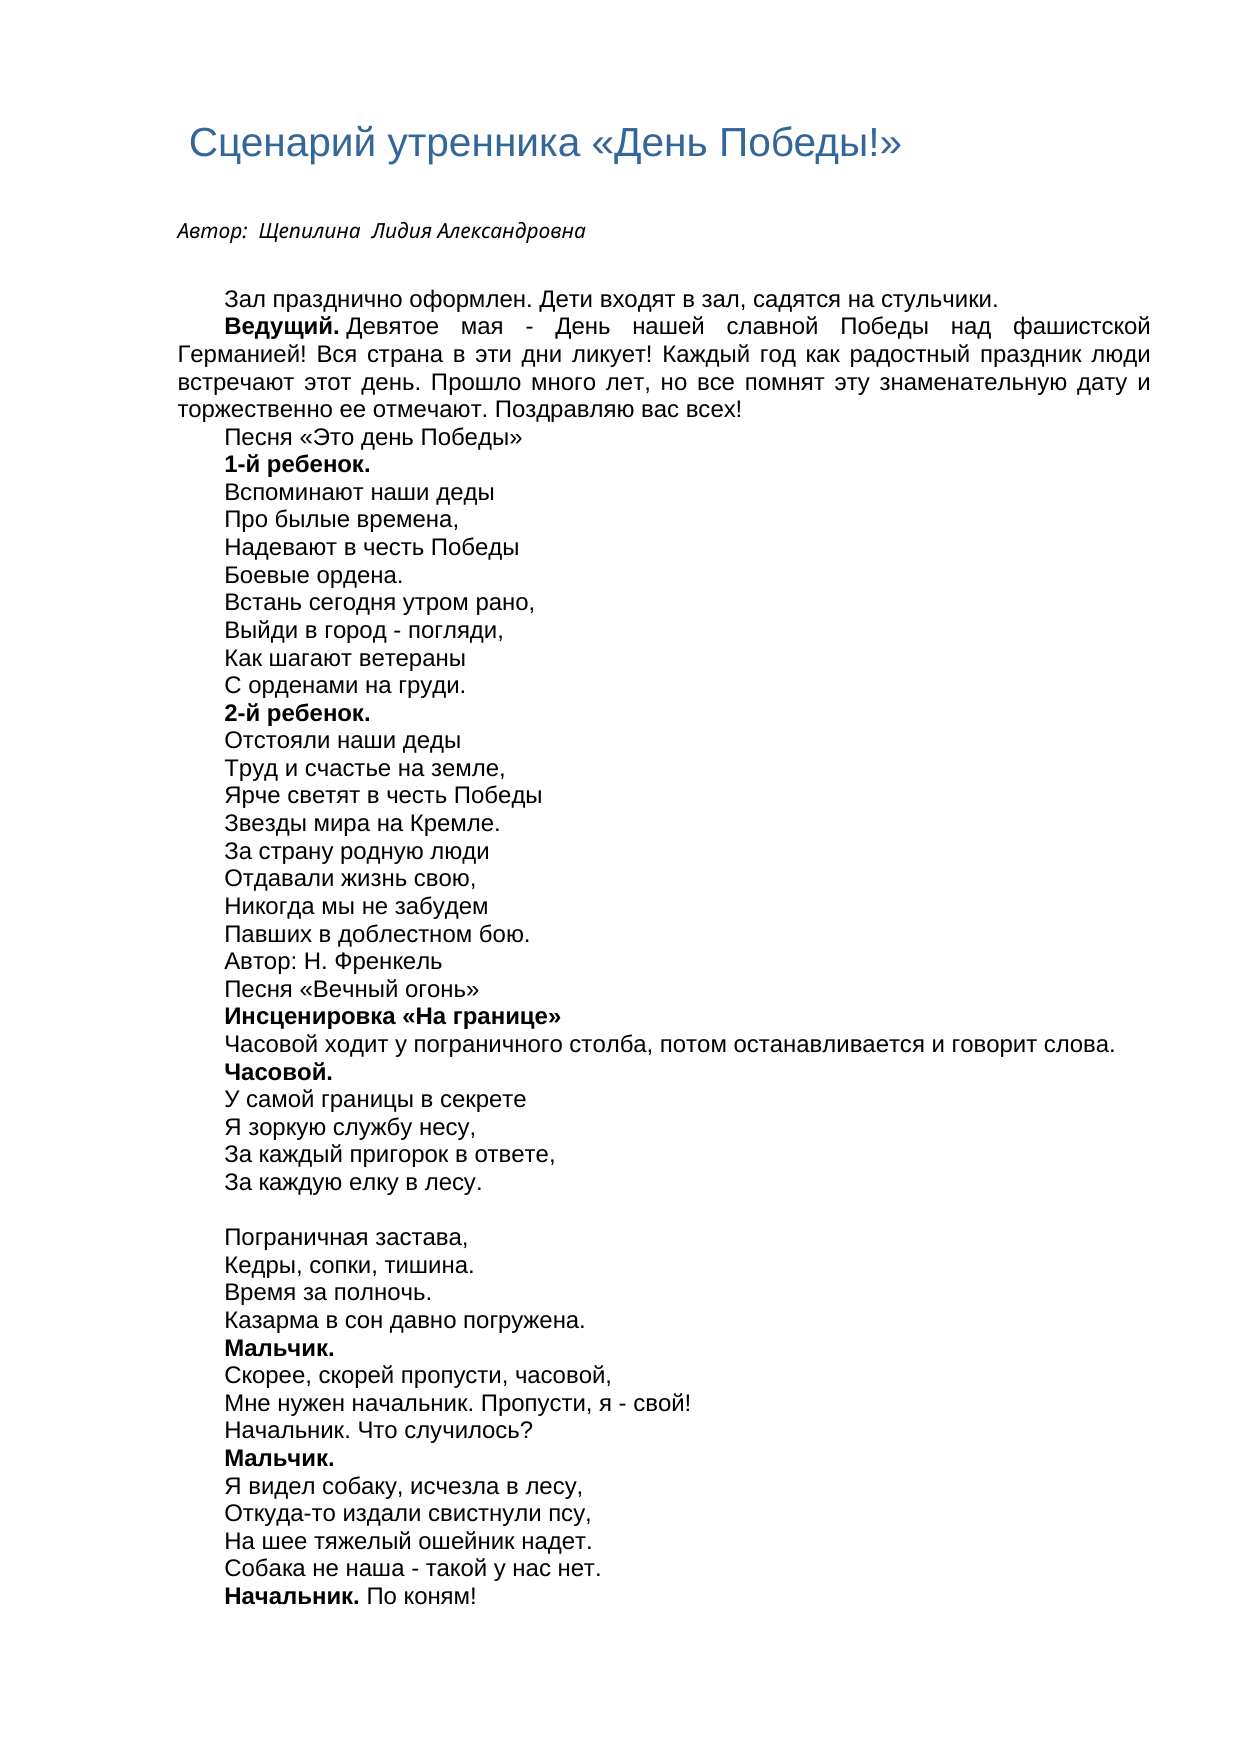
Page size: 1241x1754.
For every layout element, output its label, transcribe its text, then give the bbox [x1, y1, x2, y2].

text За страну родную люди [177, 837, 1152, 864]
text Вспоминают наши деды [177, 478, 1152, 505]
text Отстояли наши деды [177, 726, 1152, 754]
text Инсценировка «На границе» [177, 1002, 1152, 1030]
text Песня «Это день Победы» [177, 423, 1152, 450]
text Автор: Н. Френкель [177, 947, 1152, 975]
text Мальчик. [177, 1333, 1152, 1361]
text Я видел собаку, исчезла в лесу, [177, 1472, 1152, 1499]
text Кедры, сопки, тишина. [177, 1251, 1152, 1278]
text Откуда-то издали свистнули псу, [177, 1499, 1152, 1527]
text Выйди в город - погляди, [177, 616, 1152, 643]
text На шее тяжелый ошейник надет. [177, 1527, 1152, 1554]
text За каждый пригорок в ответе, [177, 1140, 1152, 1168]
text За каждую елку в лесу. [177, 1168, 1152, 1196]
text Ведущий. Девятое мая - День нашей славной Победы над фашистской Германией! Вся страна в эти дни ликует! Каждый год как радостный праздник люди встречают этот день. Прошло много лет, но все помнят эту знаменательную дату и торжественно ее отмечают. Поздравляю вас всех! [177, 312, 1152, 423]
text Мальчик. [177, 1444, 1152, 1472]
text Сценарий утренника «День Победы!» [177, 118, 1152, 165]
text 1-й ребенок. [177, 450, 1152, 478]
text С орденами на груди. [177, 671, 1152, 699]
text Ярче светят в честь Победы [177, 781, 1152, 809]
text Павших в доблестном бою. [177, 919, 1152, 947]
text Как шагают ветераны [177, 643, 1152, 671]
text Начальник. Что случилось? [177, 1416, 1152, 1444]
text Песня «Вечный огонь» [177, 975, 1152, 1002]
text Пограничная застава, [177, 1223, 1152, 1251]
text Мне нужен начальник. Пропусти, я - свой! [177, 1389, 1152, 1416]
text Никогда мы не забудем [177, 892, 1152, 919]
text Боевые ордена. [177, 561, 1152, 588]
text 2-й ребенок. [177, 699, 1152, 726]
text Часовой. [177, 1057, 1152, 1085]
text Автор: Щепилина Лидия Александровна [177, 212, 1152, 244]
text Собака не наша - такой у нас нет. [177, 1554, 1152, 1582]
text Скорее, скорей пропусти, часовой, [177, 1361, 1152, 1389]
text Казарма в сон давно погружена. [177, 1306, 1152, 1333]
text Я зоркую службу несу, [177, 1113, 1152, 1140]
text Время за полночь. [177, 1278, 1152, 1306]
text Надевают в честь Победы [177, 533, 1152, 561]
text Зал празднично оформлен. Дети входят в зал, садятся на стульчики. [177, 284, 1152, 312]
text Про былые времена, [177, 505, 1152, 533]
text У самой границы в секрете [177, 1085, 1152, 1113]
text Звезды мира на Кремле. [177, 809, 1152, 837]
text Встань сегодня утром рано, [177, 588, 1152, 616]
text Отдавали жизнь свою, [177, 864, 1152, 892]
text Начальник. По коням! [177, 1582, 1152, 1609]
text Часовой ходит у пограничного столба, потом останавливается и говорит слова. [177, 1030, 1152, 1057]
text Труд и счастье на земле, [177, 754, 1152, 781]
